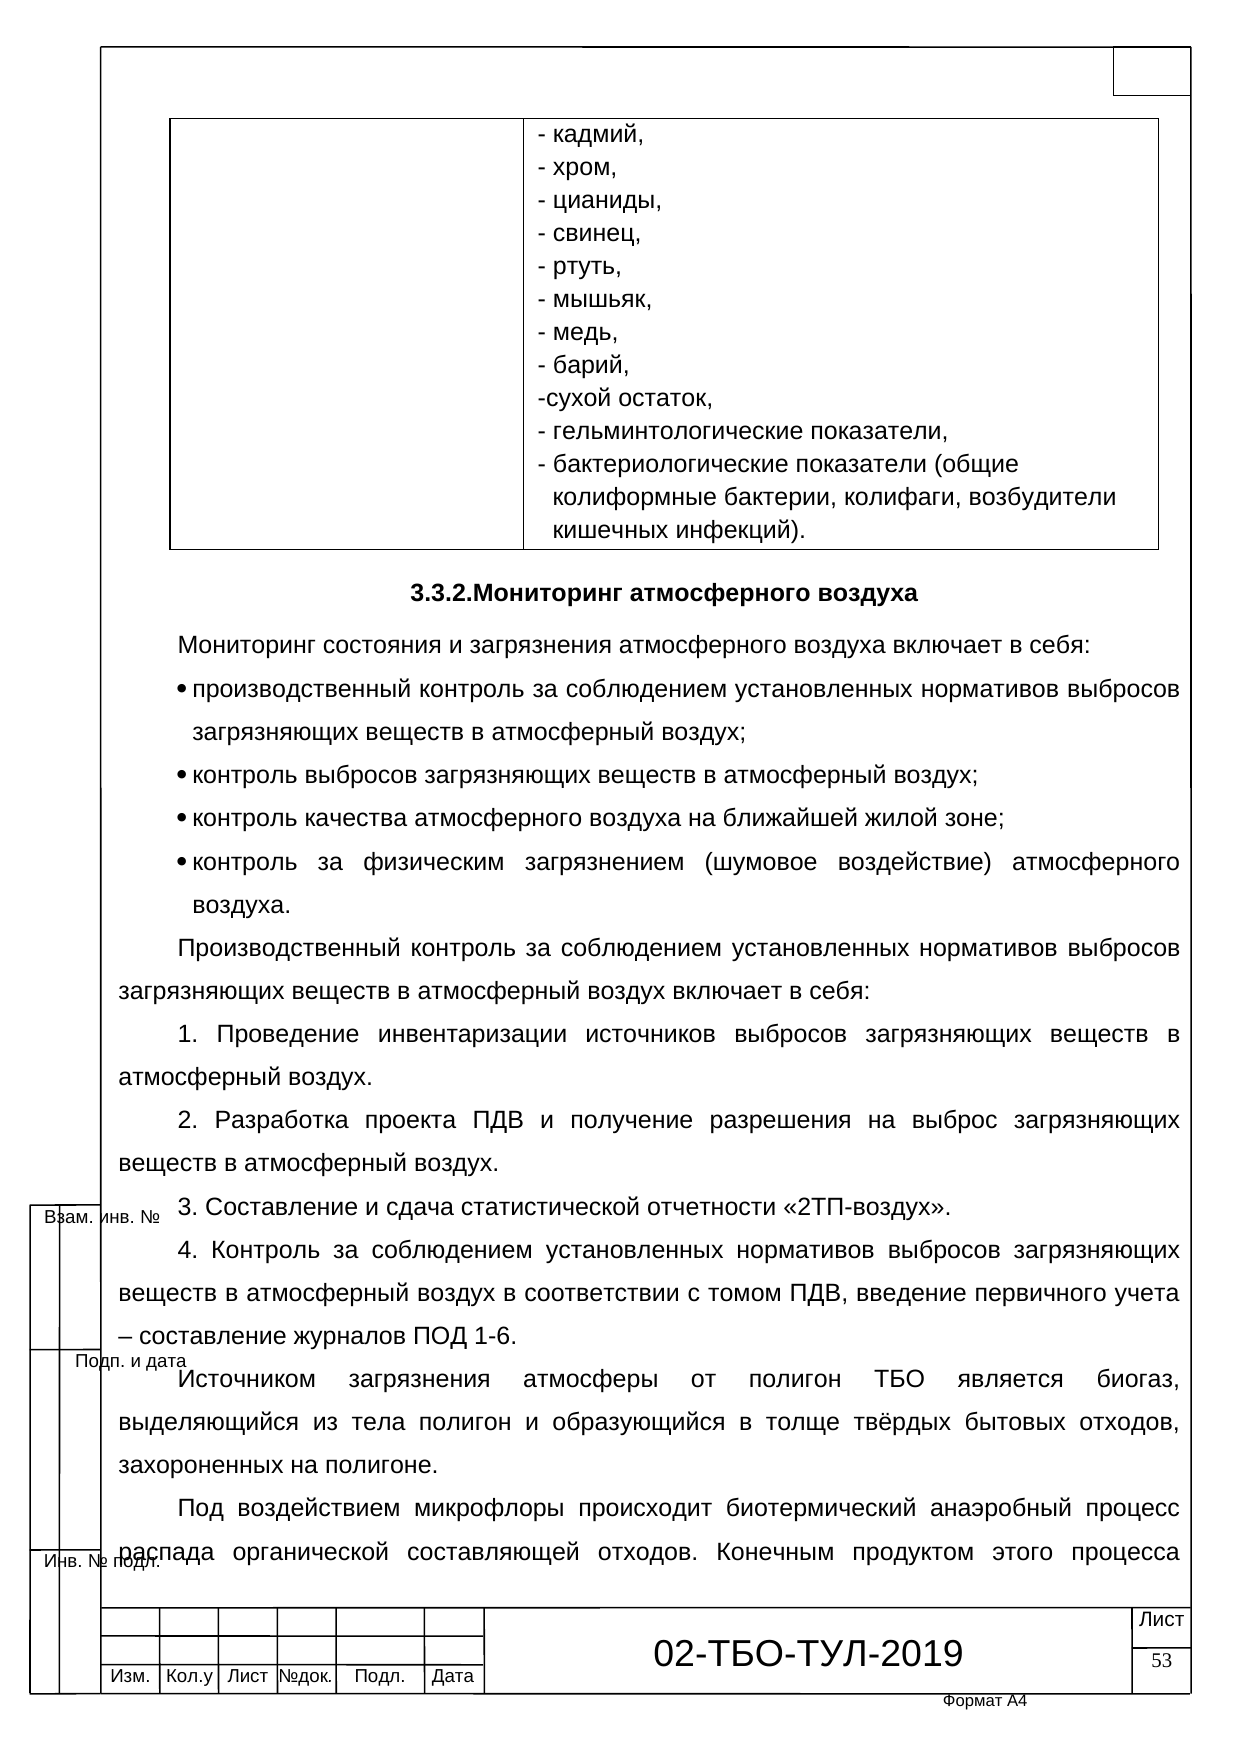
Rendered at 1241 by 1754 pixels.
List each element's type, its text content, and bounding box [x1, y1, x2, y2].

text Производственный контроль за соблюдением установленных нормативов выбросов загрязняющих веществ в атмосферный воздух включает в себя: [118, 933, 1181, 1005]
list контроль за физическим загрязнением (шумовое воздействие) атмосферного воздуха. [177, 846, 1181, 918]
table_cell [171, 119, 523, 548]
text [118, 1493, 1181, 1565]
text 3. Составление и сдача статистической отчетности «2ТП-воздух». [118, 1192, 1181, 1220]
text Источником загрязнения атмосферы от полигон ТБО является биогаз, выделяющийся из тела полигон и образующийся в толще твёрдых бытовых отходов, захороненных на полигоне. [118, 1364, 1181, 1479]
text 4. Контроль за соблюдением установленных нормативов выбросов загрязняющих веществ в атмосферный воздух в соответствии с томом ПДВ, введение первичного учета – составление журналов ПОД 1-6. [118, 1235, 1181, 1350]
list производственный контроль за соблюдением установленных нормативов выбросов загрязняющих веществ в атмосферный воздух; [177, 674, 1181, 746]
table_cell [524, 119, 1158, 548]
list контроль качества атмосферного воздуха на ближайшей жилой зоне; [177, 803, 1181, 832]
text Мониторинг состояния и загрязнения атмосферного воздуха включает в себя: [118, 631, 1181, 659]
list контроль выбросов загрязняющих веществ в атмосферный воздух; [177, 760, 1181, 789]
text 1. Проведение инвентаризации источников выбросов загрязняющих веществ в атмосферный воздух. [118, 1019, 1181, 1091]
subtitle 3.3.2.Мониторинг атмосферного воздуха [177, 578, 1152, 606]
text 2. Разработка проекта ПДВ и получение разрешения на выброс загрязняющих веществ в атмосферный воздух. [118, 1105, 1181, 1177]
